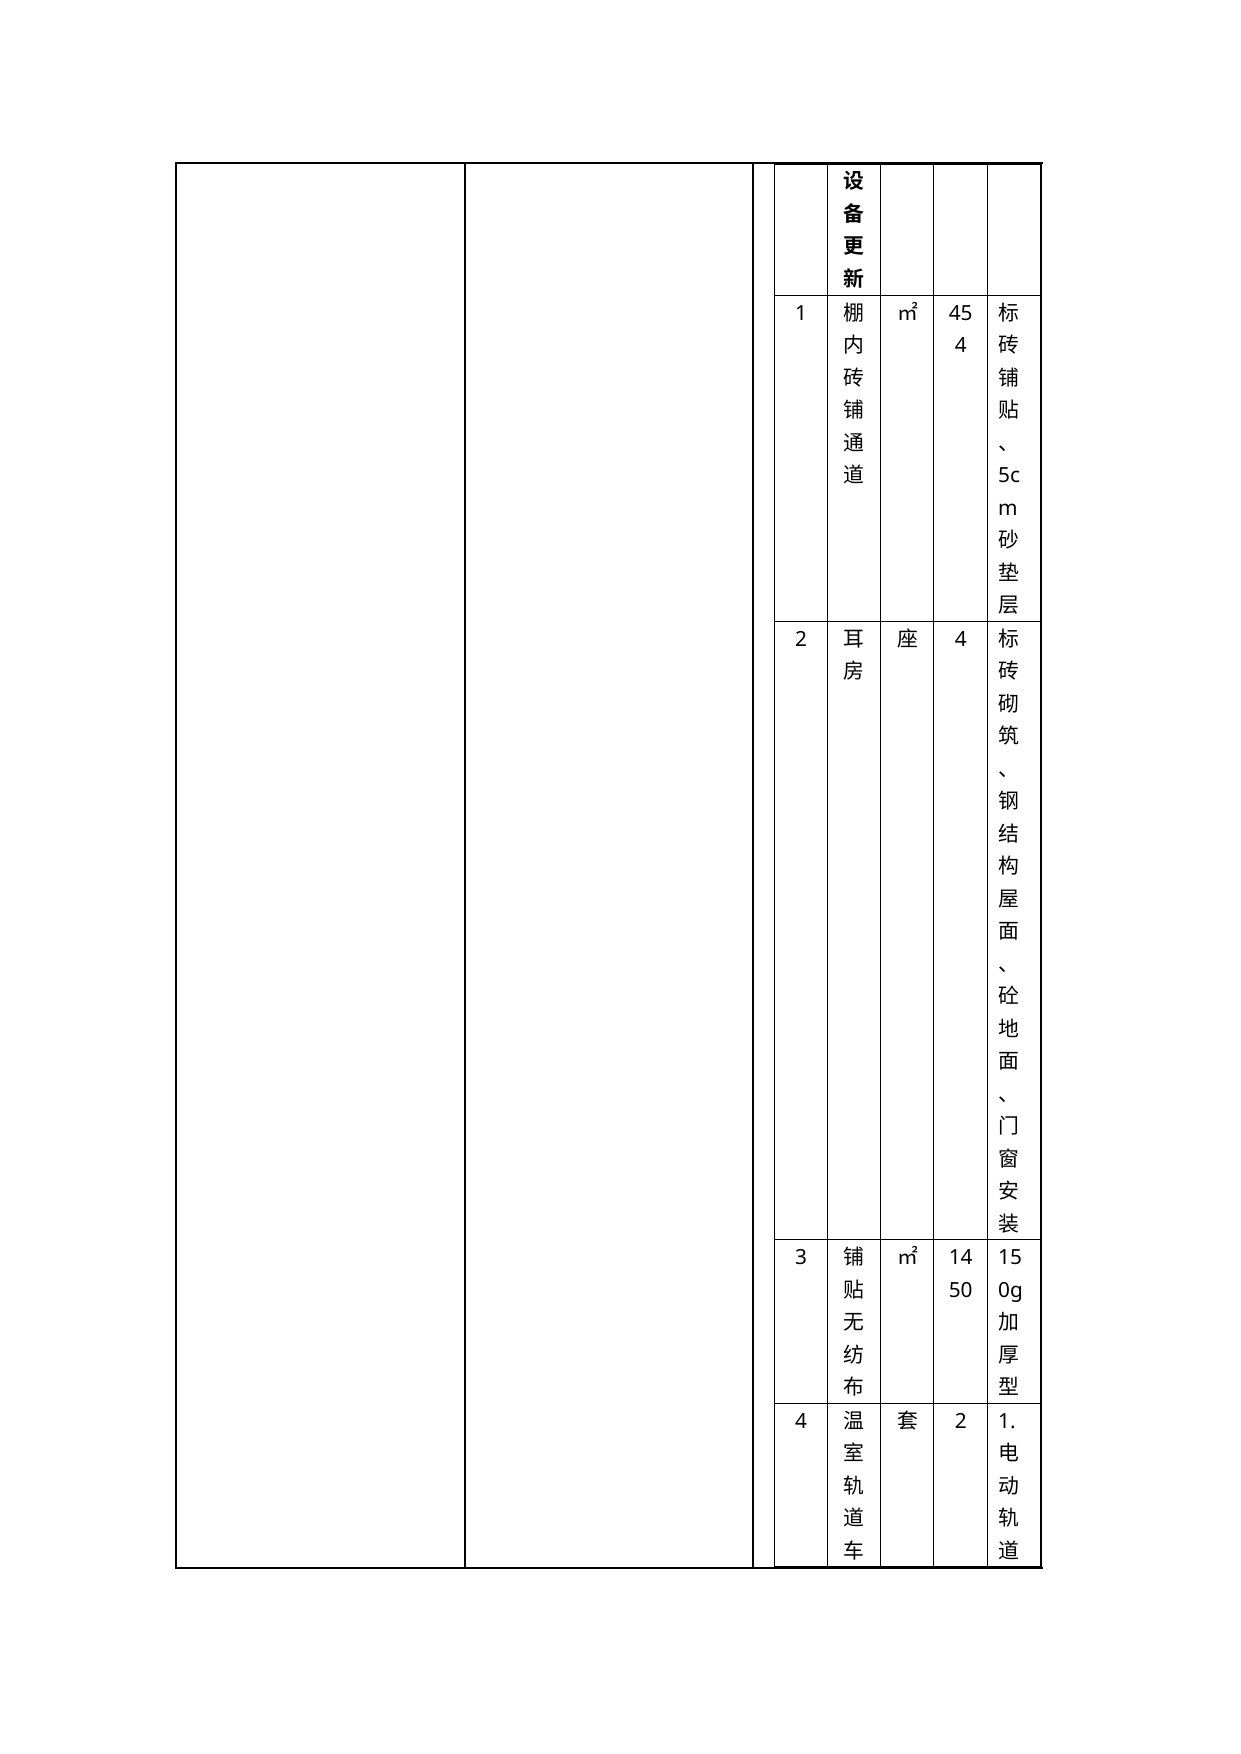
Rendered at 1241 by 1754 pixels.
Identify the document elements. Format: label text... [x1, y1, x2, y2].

table_cell [934, 1404, 987, 1566]
table_cell [881, 296, 933, 621]
table_cell [988, 1240, 1040, 1403]
table_cell [828, 296, 880, 621]
table_cell [466, 164, 752, 1567]
table_cell [988, 1404, 1040, 1566]
table_cell [934, 165, 987, 295]
table_cell [754, 164, 774, 1567]
table_cell [881, 1404, 933, 1566]
table_cell [881, 1240, 933, 1403]
table_cell [775, 1404, 827, 1566]
table_cell [828, 1240, 880, 1403]
table_cell [828, 1404, 880, 1566]
table_cell [881, 165, 933, 295]
table_cell [881, 622, 933, 1239]
table_cell [828, 622, 880, 1239]
table_cell [988, 165, 1040, 295]
table_cell [775, 296, 827, 621]
table_cell [775, 622, 827, 1239]
table_cell [988, 296, 1040, 621]
table_cell [828, 165, 880, 295]
table_cell 1 [177, 164, 464, 1567]
table_cell [775, 165, 827, 295]
table_cell [988, 622, 1040, 1239]
table_cell [934, 622, 987, 1239]
table_cell [934, 1240, 987, 1403]
table_cell [934, 296, 987, 621]
table_cell [775, 1240, 827, 1403]
